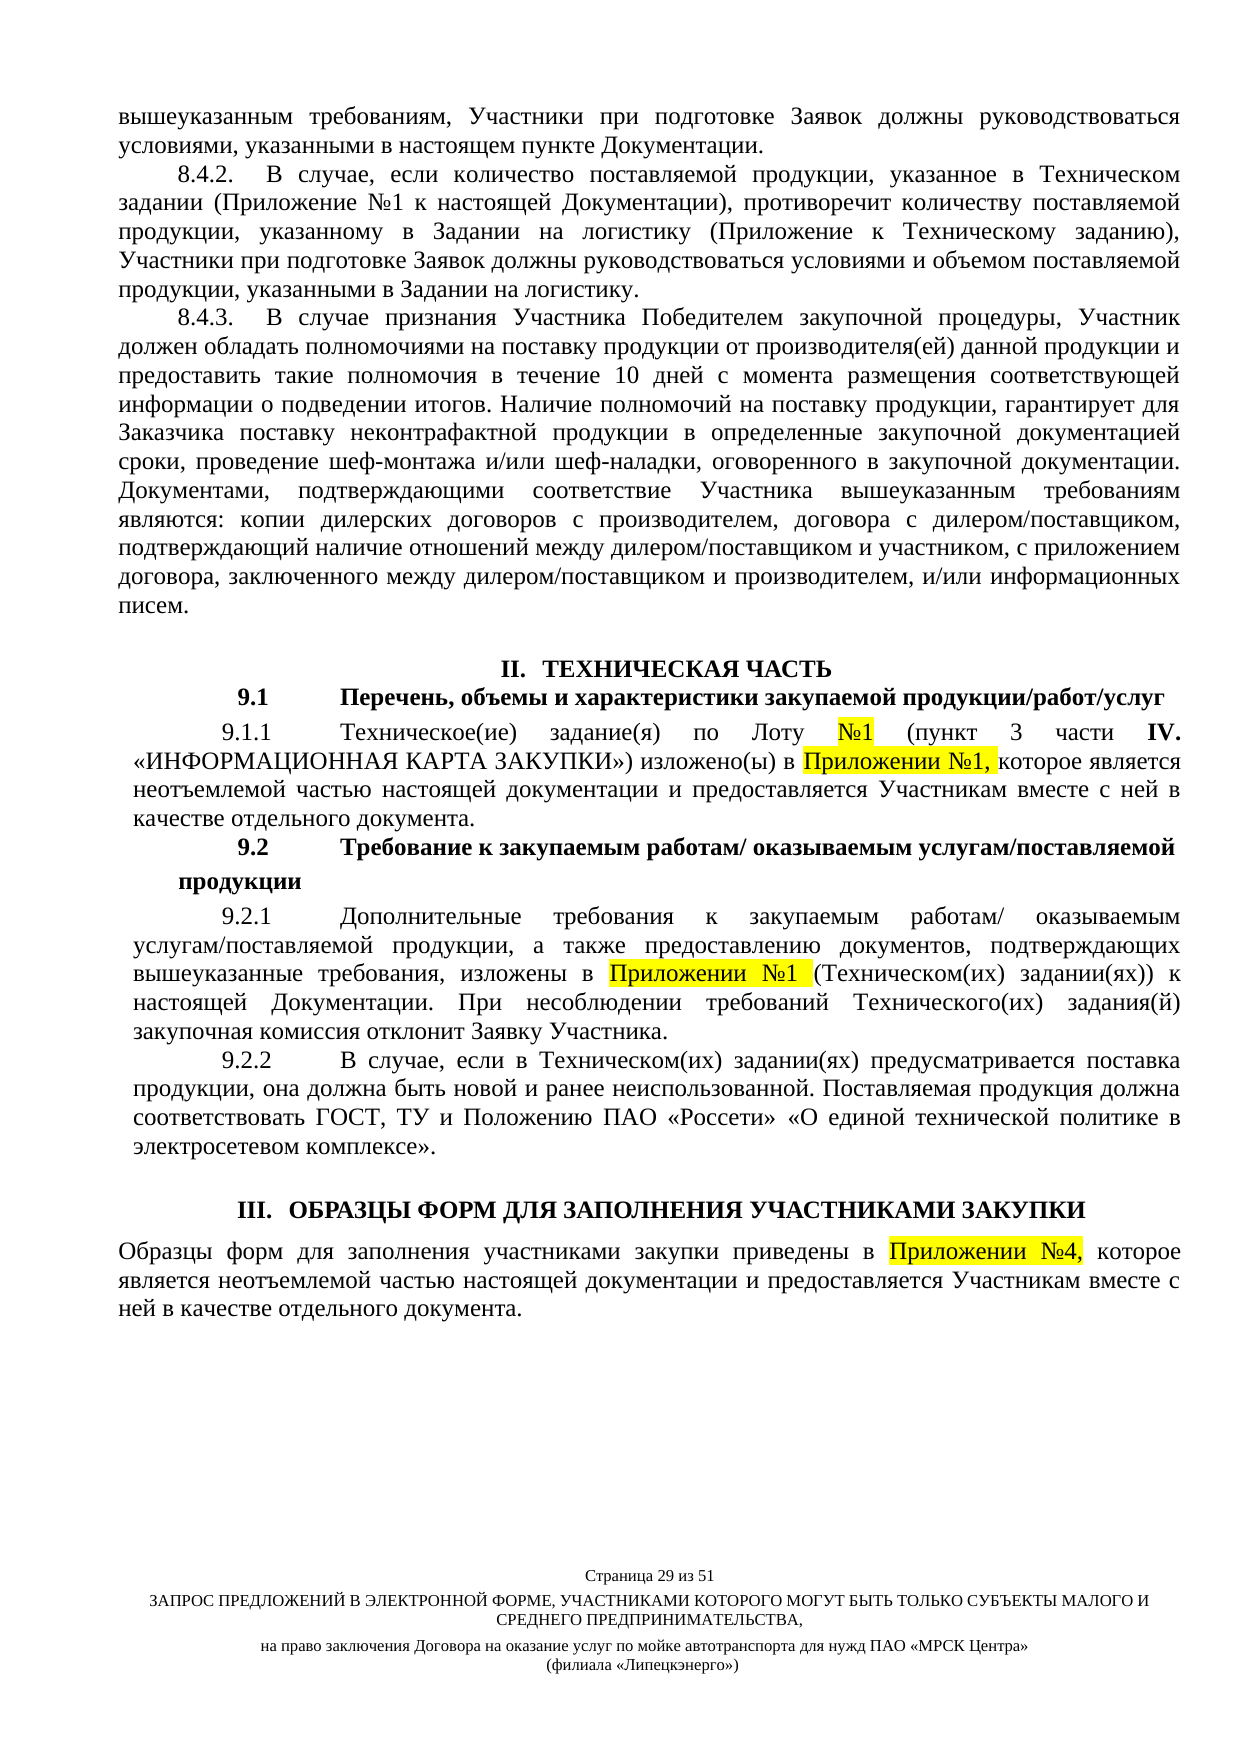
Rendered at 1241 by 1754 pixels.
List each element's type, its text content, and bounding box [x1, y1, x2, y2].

subtitle Образцы форм для заполнения участниками закупки приведены в Приложении №4, которое является неотъемлемой частью настоящей документации и предоставляется Участникам вместе с ней в качестве отдельного документа. [118, 1236, 1181, 1322]
subtitle В случае, если в Техническом(их) задании(ях) предусматривается поставка продукции, она должна быть новой и ранее неиспользованной. Поставляемая продукция должна соответствовать ГОСТ, ТУ и Положению ПАО «Россети» «О единой технической политике в электросетевом комплексе». [133, 1045, 1181, 1160]
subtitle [118, 101, 1181, 159]
subtitle Требование к закупаемым работам/ оказываемым услугам/поставляемой продукции [178, 832, 1181, 895]
subtitle В случае, если количество поставляемой продукции, указанное в Техническом задании (Приложение №1 к настоящей Документации), противоречит количеству поставляемой продукции, указанному в Задании на логистику (Приложение к Техническому заданию), Участники при подготовке Заявок должны руководствоваться условиями и объемом поставляемой продукции, указанными в Задании на логистику. [118, 159, 1181, 302]
subtitle Перечень, объемы и характеристики закупаемой продукции/работ/услуг [178, 682, 1181, 711]
subtitle ОБРАЗЦЫ ФОРМ ДЛЯ ЗАПОЛНЕНИЯ УЧАСТНИКАМИ ЗАКУПКИ [118, 1195, 1181, 1223]
subtitle Дополнительные требования к закупаемым работам/ оказываемым услугам/поставляемой продукции, а также предоставлению документов, подтверждающих вышеуказанные требования, изложены в Приложении №1 (Техническом(их) задании(ях)) к настоящей Документации. При несоблюдении требований Технического(их) задания(й) закупочная комиссия отклонит Заявку Участника. [133, 901, 1181, 1045]
subtitle ТЕХНИЧЕСКАЯ ЧАСТЬ [118, 654, 1181, 682]
subtitle В случае признания Участника Победителем закупочной процедуры, Участник должен обладать полномочиями на поставку продукции от производителя(ей) данной продукции и предоставить такие полномочия в течение 10 дней с момента размещения соответствующей информации о подведении итогов. Наличие полномочий на поставку продукции, гарантирует для Заказчика поставку неконтрафактной продукции в определенные закупочной документацией сроки, проведение шеф-монтажа и/или шеф-наладки, оговоренного в закупочной документации. Документами, подтверждающими соответствие Участника вышеуказанным требованиям являются: копии дилерских договоров с производителем, договора с дилером/поставщиком, подтверждающий наличие отношений между дилером/поставщиком и участником, с приложением договора, заключенного между дилером/поставщиком и производителем, и/или информационных писем. [118, 302, 1181, 619]
subtitle Техническое(ие) задание(я) по Лоту №1 (пункт 3 части IV. «ИНФОРМАЦИОННАЯ КАРТА ЗАКУПКИ») изложено(ы) в Приложении №1, которое является неотъемлемой частью настоящей документации и предоставляется Участникам вместе с ней в качестве отдельного документа. [133, 717, 1181, 832]
